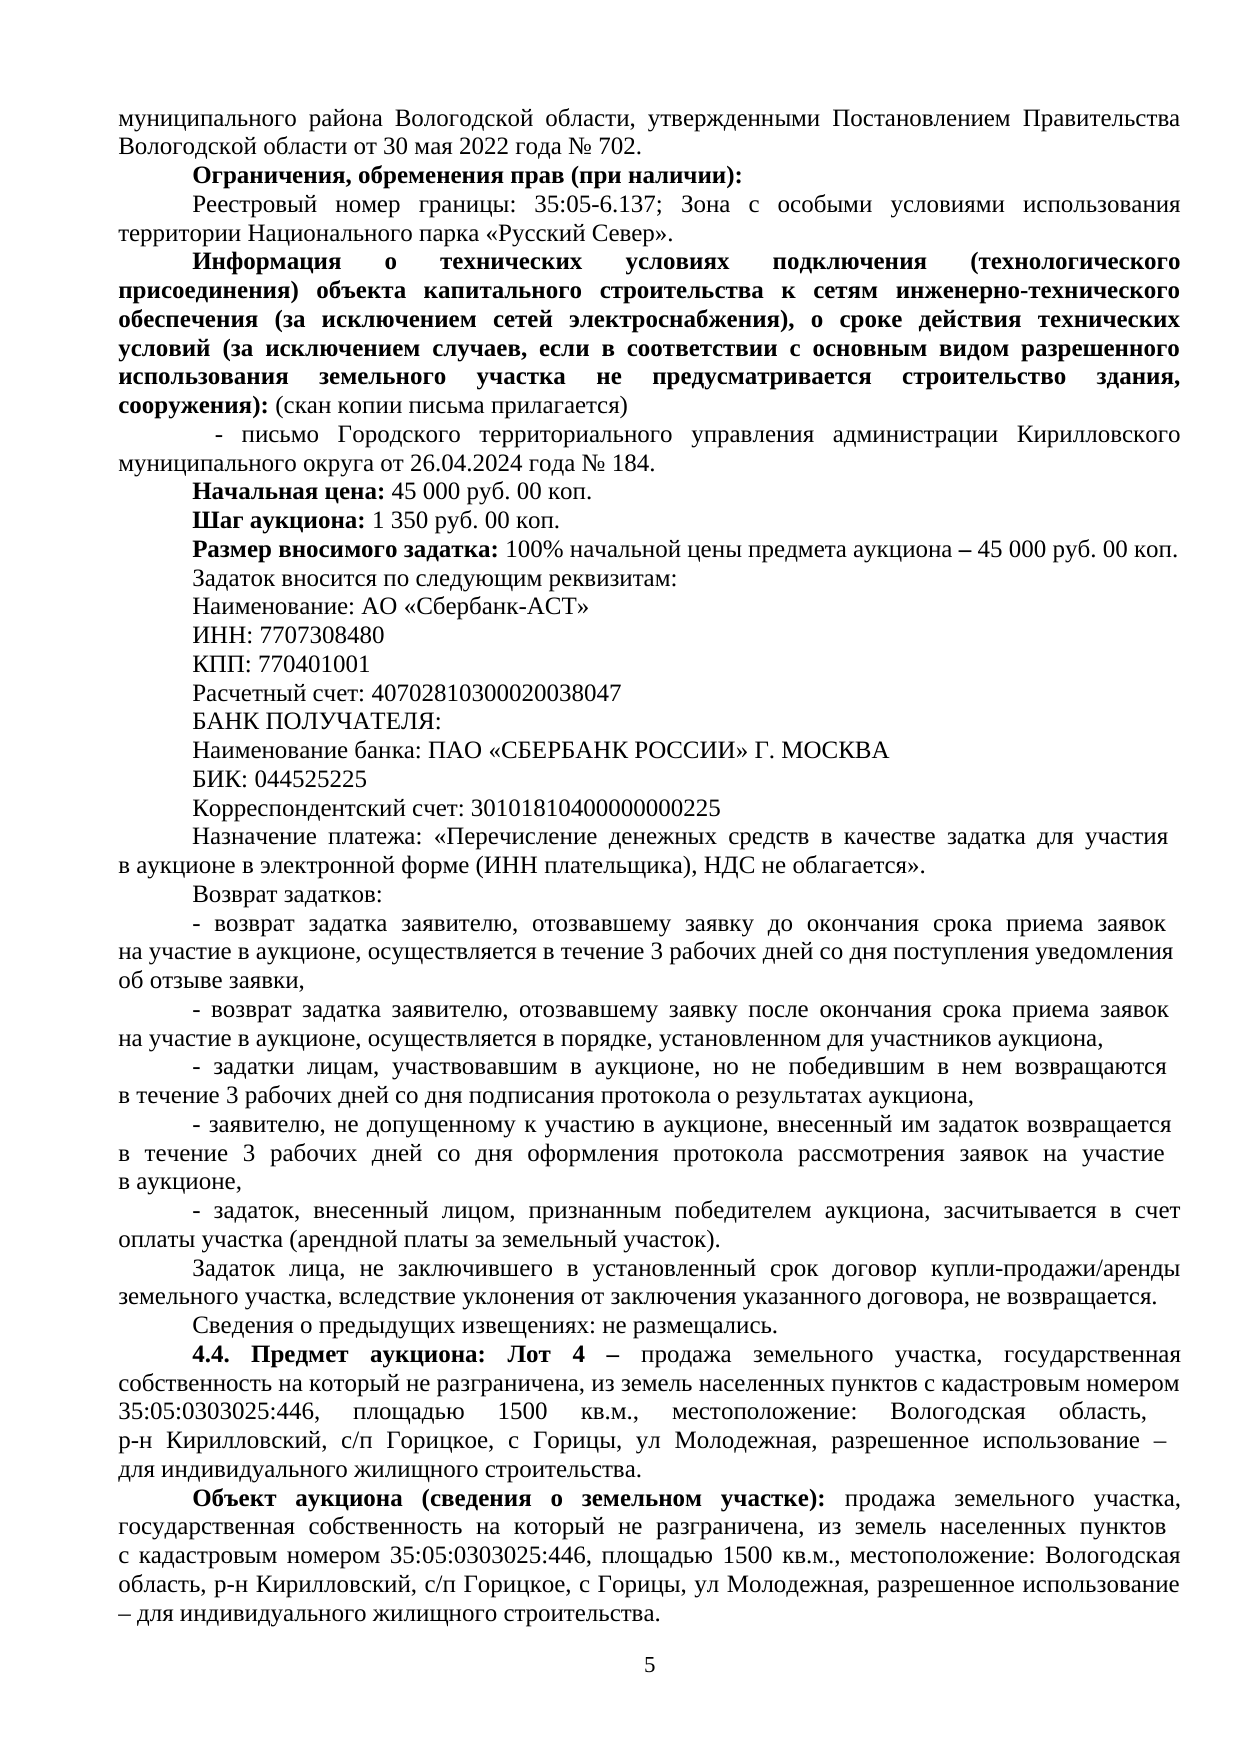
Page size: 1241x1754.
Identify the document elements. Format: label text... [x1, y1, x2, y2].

text - письмо Городского территориального управления администрации Кирилловского муниципального округа от 26.04.2024 года № 184. [118, 419, 1181, 476]
text - возврат задатка заявителю, отозвавшему заявку до окончания срока приема заявок на участие в аукционе, осуществляется в течение 3 рабочих дней со дня поступления уведомления об отзыве заявки, [118, 908, 1181, 994]
text Размер вносимого задатка: 100% начальной цены предмета аукциона – 45 000 руб. 00 коп. [118, 534, 1181, 563]
text БИК: 044525225 [118, 764, 1181, 793]
text Начальная цена: 45 000 руб. 00 коп. [118, 476, 1181, 505]
text КПП: 770401001 [118, 649, 1181, 678]
text Задаток лица, не заключившего в установленный срок договор купли-продажи/аренды земельного участка, вследствие уклонения от заключения указанного договора, не возвращается. [118, 1253, 1181, 1310]
text Наименование банка: ПАО «СБЕРБАНК РОССИИ» Г. МОСКВА [118, 735, 1181, 764]
text БАНК ПОЛУЧАТЕЛЯ: [118, 706, 1181, 735]
text Реестровый номер границы: 35:05-6.137; Зона с особыми условиями использования территории Национального парка «Русский Север». [118, 189, 1181, 246]
text 4.4. Предмет аукциона: Лот 4 – продажа земельного участка, государственная собственность на который не разграничена, из земель населенных пунктов с кадастровым номером 35:05:0303025:446, площадью 1500 кв.м., местоположение: Вологодская область, р-н Кирилловский, с/п Горицкое, с Горицы, ул Молодежная, разрешенное использование – для индивидуального жилищного строительства. [118, 1339, 1181, 1483]
text Корреспондентский счет: 30101810400000000225 [118, 793, 1181, 821]
text ИНН: 7707308480 [118, 620, 1181, 649]
text - заявителю, не допущенному к участию в аукционе, внесенный им задаток возвращается в течение 3 рабочих дней со дня оформления протокола рассмотрения заявок на участие в аукционе, [118, 1109, 1181, 1195]
text Наименование: АО «Сбербанк-АСТ» [118, 591, 1181, 620]
text Шаг аукциона: 1 350 руб. 00 коп. [118, 505, 1181, 534]
text Задаток вносится по следующим реквизитам: [118, 563, 1181, 591]
text - задаток, внесенный лицом, признанным победителем аукциона, засчитывается в счет оплаты участка (арендной платы за земельный участок). [118, 1195, 1181, 1253]
text Сведения о предыдущих извещениях: не размещались. [118, 1310, 1181, 1339]
text Возврат задатков: [118, 879, 1181, 908]
text - возврат задатка заявителю, отозвавшему заявку после окончания срока приема заявок на участие в аукционе, осуществляется в порядке, установленном для участников аукциона, [118, 994, 1181, 1051]
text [118, 103, 1181, 160]
text Назначение платежа: «Перечисление денежных средств в качестве задатка для участия в аукционе в электронной форме (ИНН плательщика), НДС не облагается». [118, 821, 1181, 879]
text Информация о технических условиях подключения (технологического присоединения) объекта капитального строительства к сетям инженерно-технического обеспечения (за исключением сетей электроснабжения), о сроке действия технических условий (за исключением случаев, если в соответствии с основным видом разрешенного использования земельного участка не предусматривается строительство здания, сооружения): (скан копии письма прилагается) [118, 246, 1181, 419]
text - задатки лицам, участвовавшим в аукционе, но не победившим в нем возвращаются в течение 3 рабочих дней со дня подписания протокола о результатах аукциона, [118, 1051, 1181, 1109]
text Ограничения, обременения прав (при наличии): [118, 160, 1181, 189]
text Объект аукциона (сведения о земельном участке): продажа земельного участка, государственная собственность на который не разграничена, из земель населенных пунктов с кадастровым номером 35:05:0303025:446, площадью 1500 кв.м., местоположение: Вологодская область, р-н Кирилловский, с/п Горицкое, с Горицы, ул Молодежная, разрешенное использование – для индивидуального жилищного строительства. [118, 1483, 1181, 1626]
text Расчетный счет: 40702810300020038047 [118, 678, 1181, 706]
